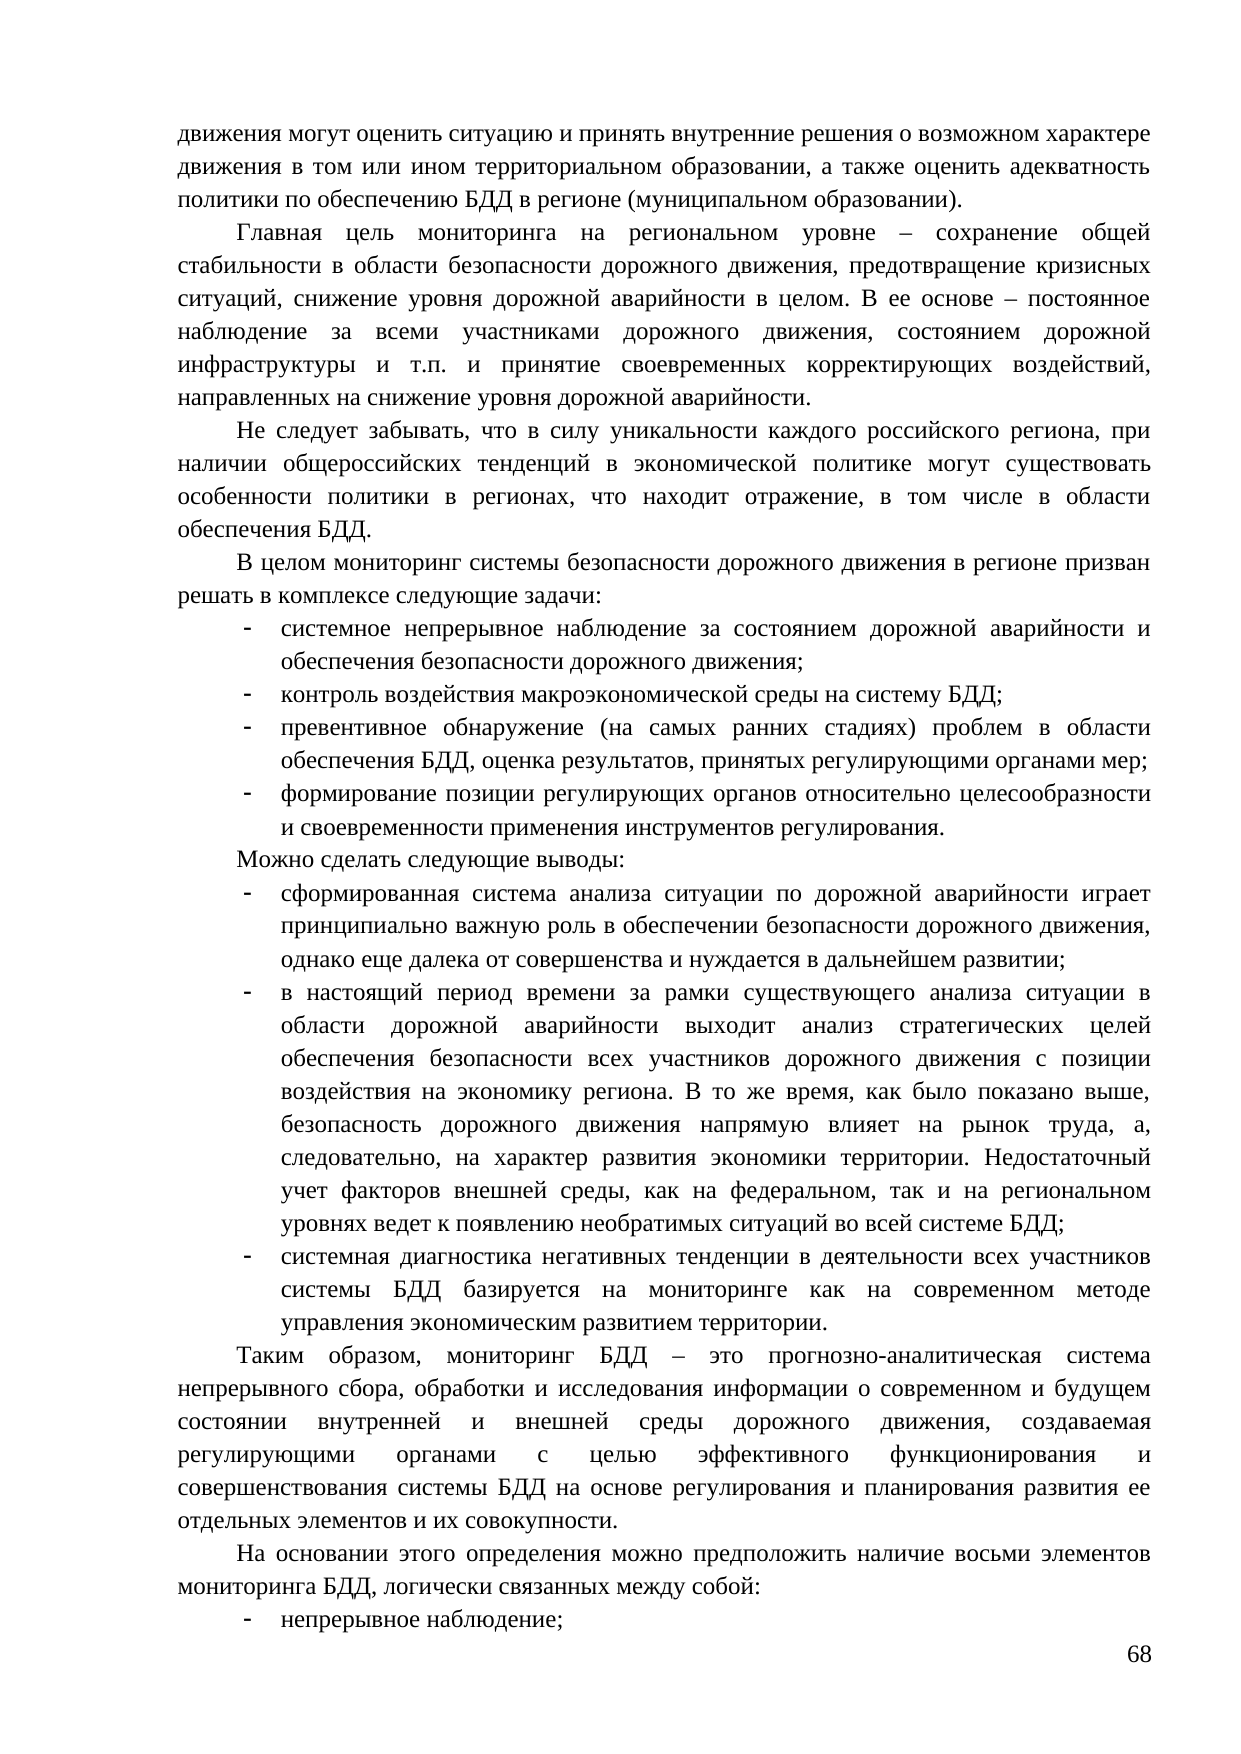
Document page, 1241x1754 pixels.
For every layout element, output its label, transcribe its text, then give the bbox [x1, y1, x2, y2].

text Не следует забывать, что в силу уникальности каждого российского региона, при наличии общероссийских тенденций в экономической политике могут существовать особенности политики в регионах, что находит отражение, в том числе в области обеспечения БДД. [177, 415, 1152, 543]
text Таким образом, мониторинг БДД – это прогнозно-аналитическая система непрерывного сбора, обработки и исследования информации о современном и будущем состоянии внутренней и внешней среды дорожного движения, создаваемая регулирующими органами с целью эффективного функционирования и совершенствования системы БДД на основе регулирования и планирования развития ее отдельных элементов и их совокупности. [177, 1340, 1152, 1534]
list контроль воздействия макроэкономической среды на систему БДД; [243, 679, 1152, 708]
list в настоящий период времени за рамки существующего анализа ситуации в области дорожной аварийности выходит анализ стратегических целей обеспечения безопасности всех участников дорожного движения с позиции воздействия на экономику региона. В то же время, как было показано выше, безопасность дорожного движения напрямую влияет на рынок труда, а, следовательно, на характер развития экономики территории. Недостаточный учет факторов внешней среды, как на федеральном, так и на региональном уровнях ведет к появлению необратимых ситуаций во всей системе БДД; [243, 977, 1152, 1237]
list сформированная система анализа ситуации по дорожной аварийности играет принципиально важную роль в обеспечении безопасности дорожного движения, однако еще далека от совершенства и нуждается в дальнейшем развитии; [243, 878, 1152, 972]
list непрерывное наблюдение; [243, 1604, 1152, 1633]
text В целом мониторинг системы безопасности дорожного движения в регионе призван решать в комплексе следующие задачи: [177, 547, 1152, 609]
list системная диагностика негативных тенденции в деятельности всех участников системы БДД базируется на мониторинге как на современном методе управления экономическим развитием территории. [243, 1241, 1152, 1336]
list системное непрерывное наблюдение за состоянием дорожной аварийности и обеспечения безопасности дорожного движения; [243, 613, 1152, 675]
list превентивное обнаружение (на самых ранних стадиях) проблем в области обеспечения БДД, оценка результатов, принятых регулирующими органами мер; [243, 712, 1152, 774]
text Можно сделать следующие выводы: [177, 844, 1152, 873]
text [177, 118, 1152, 213]
list формирование позиции регулирующих органов относительно целесообразности и своевременности применения инструментов регулирования. [243, 778, 1152, 840]
text На основании этого определения можно предположить наличие восьми элементов мониторинга БДД, логически связанных между собой: [177, 1538, 1152, 1600]
text Главная цель мониторинга на региональном уровне – сохранение общей стабильности в области безопасности дорожного движения, предотвращение кризисных ситуаций, снижение уровня дорожной аварийности в целом. В ее основе – постоянное наблюдение за всеми участниками дорожного движения, состоянием дорожной инфраструктуры и т.п. и принятие своевременных корректирующих воздействий, направленных на снижение уровня дорожной аварийности. [177, 217, 1152, 411]
